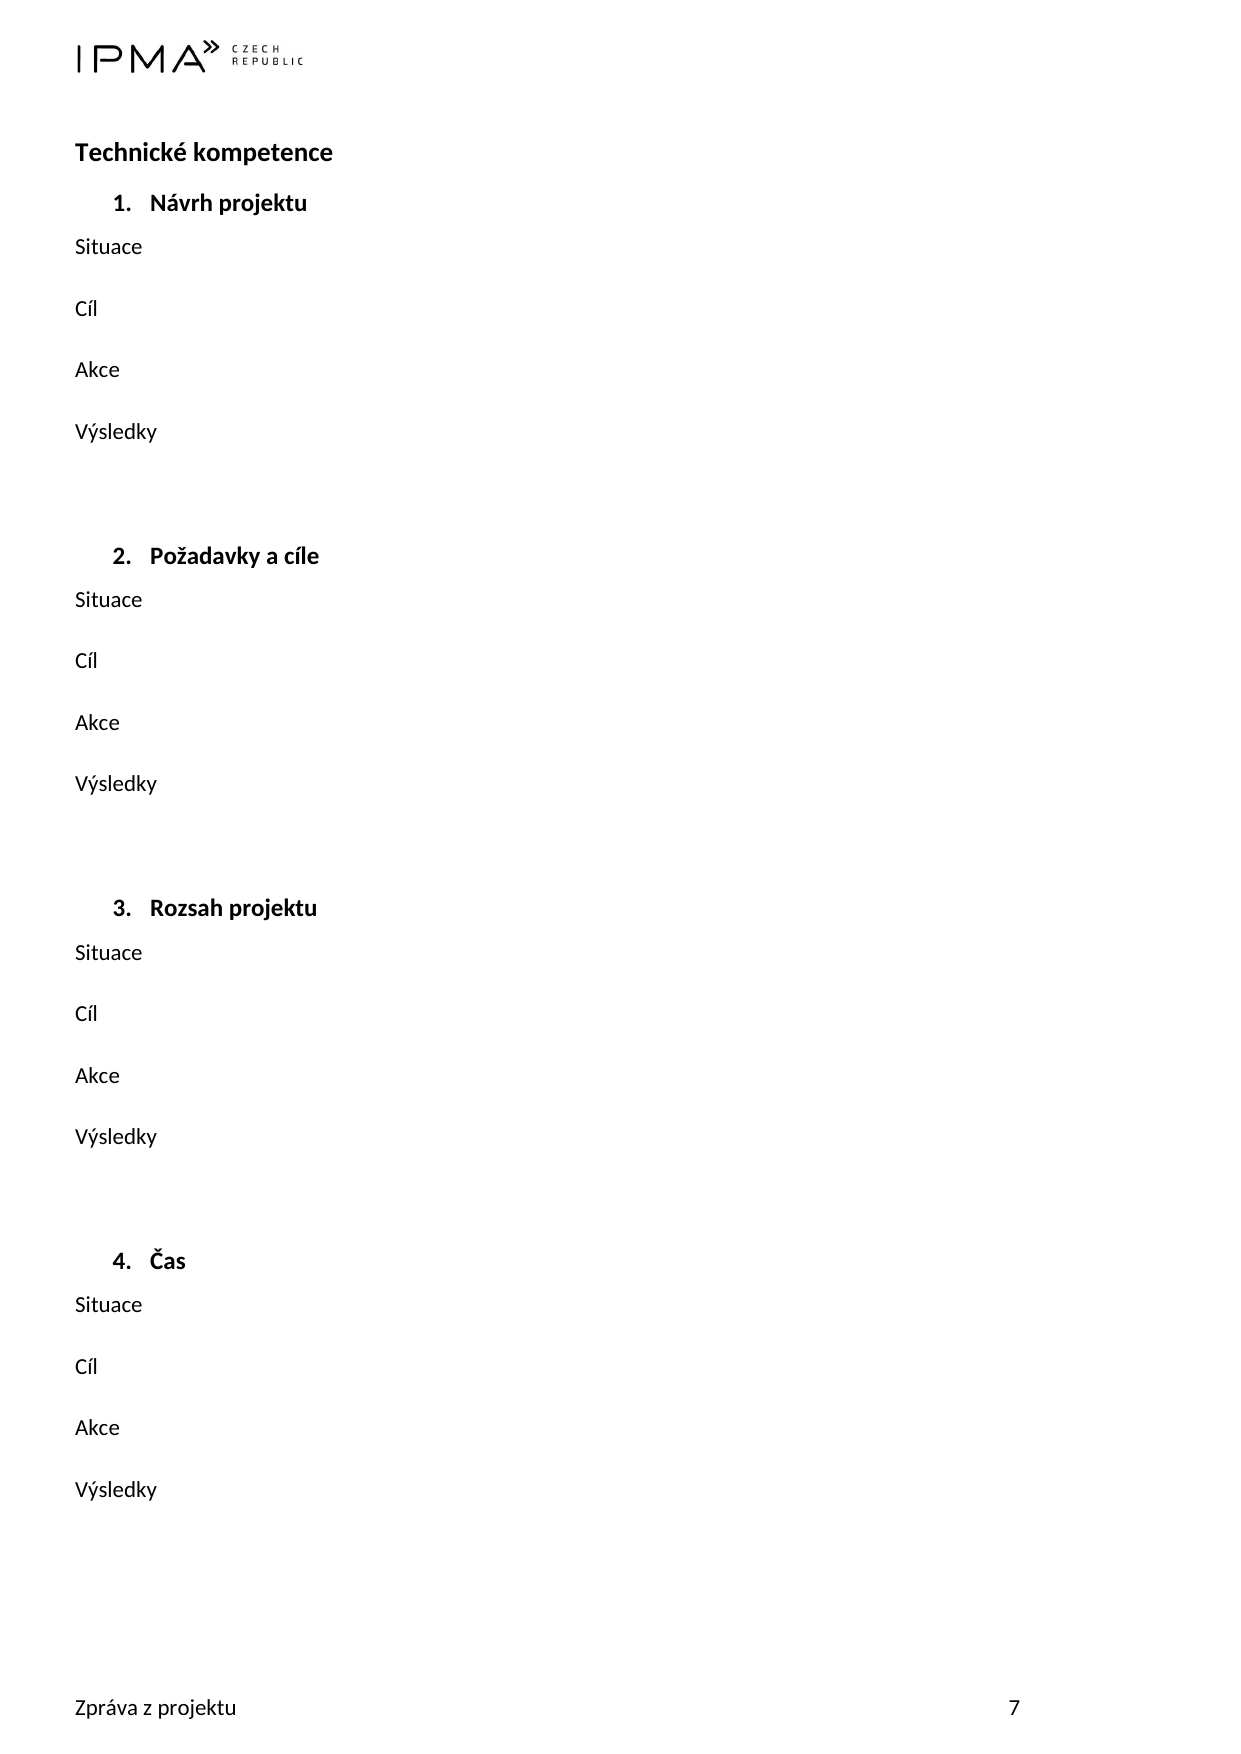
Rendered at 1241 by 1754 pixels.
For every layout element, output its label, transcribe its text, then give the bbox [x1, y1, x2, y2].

text Situace [75, 1291, 1165, 1319]
text Akce [75, 1413, 1165, 1442]
subtitle Technické kompetence [75, 135, 1165, 168]
text Cíl [75, 294, 1165, 322]
text Výsledky [75, 417, 1165, 445]
text Akce [75, 708, 1165, 736]
text Cíl [75, 1352, 1165, 1380]
text Situace [75, 938, 1165, 966]
subtitle Rozsah projektu [112, 892, 1165, 923]
text Cíl [75, 647, 1165, 675]
text Akce [75, 1061, 1165, 1089]
text Výsledky [75, 1122, 1165, 1150]
text Výsledky [75, 769, 1165, 798]
text Cíl [75, 999, 1165, 1027]
text Situace [75, 232, 1165, 261]
subtitle Požadavky a cíle [112, 540, 1165, 570]
subtitle Čas [112, 1245, 1165, 1276]
text Situace [75, 585, 1165, 613]
picture [77, 40, 303, 73]
text Výsledky [75, 1475, 1165, 1503]
subtitle Návrh projektu [112, 187, 1165, 218]
text Akce [75, 355, 1165, 383]
